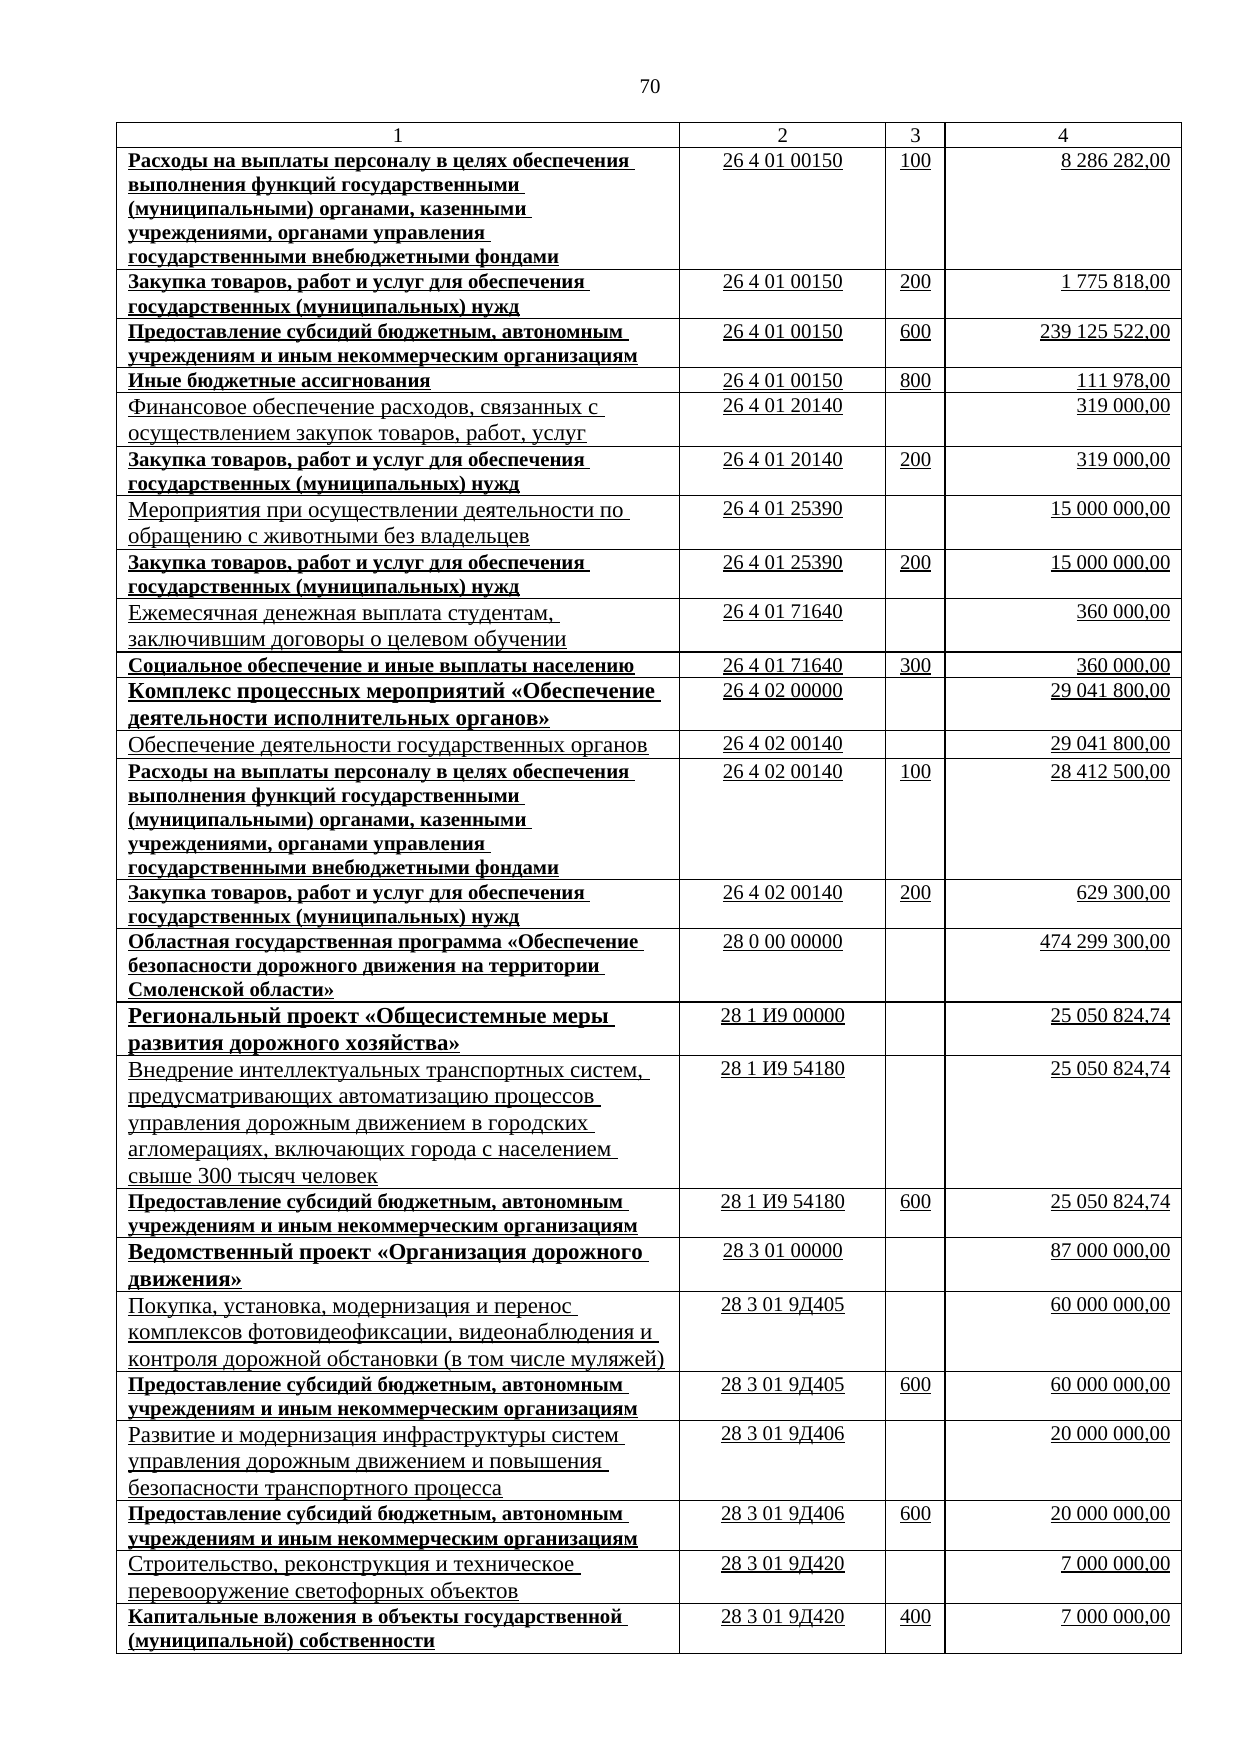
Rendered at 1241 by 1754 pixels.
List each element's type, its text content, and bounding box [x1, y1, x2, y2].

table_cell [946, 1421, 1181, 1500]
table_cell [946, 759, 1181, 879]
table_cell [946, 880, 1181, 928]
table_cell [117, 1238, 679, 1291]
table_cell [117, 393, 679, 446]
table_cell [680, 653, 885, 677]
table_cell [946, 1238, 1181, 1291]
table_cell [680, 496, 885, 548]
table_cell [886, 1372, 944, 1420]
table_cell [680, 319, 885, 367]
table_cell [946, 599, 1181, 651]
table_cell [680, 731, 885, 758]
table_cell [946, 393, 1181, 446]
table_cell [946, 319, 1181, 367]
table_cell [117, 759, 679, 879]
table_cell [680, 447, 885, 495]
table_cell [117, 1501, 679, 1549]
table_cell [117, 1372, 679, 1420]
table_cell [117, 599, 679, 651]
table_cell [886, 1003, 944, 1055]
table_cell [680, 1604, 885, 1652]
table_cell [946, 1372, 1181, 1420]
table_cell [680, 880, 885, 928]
table_header 4 [946, 123, 1181, 147]
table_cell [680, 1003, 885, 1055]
table_header 1 [117, 123, 679, 147]
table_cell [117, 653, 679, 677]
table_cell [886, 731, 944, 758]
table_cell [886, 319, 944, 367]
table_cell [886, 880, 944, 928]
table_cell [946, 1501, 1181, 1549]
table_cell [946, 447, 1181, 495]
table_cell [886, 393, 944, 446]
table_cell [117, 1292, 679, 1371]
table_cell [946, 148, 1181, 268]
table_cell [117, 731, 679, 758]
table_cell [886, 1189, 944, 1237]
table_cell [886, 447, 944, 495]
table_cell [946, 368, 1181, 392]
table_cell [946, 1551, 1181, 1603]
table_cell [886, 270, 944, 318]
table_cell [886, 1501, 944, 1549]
table_header 3 [886, 123, 944, 147]
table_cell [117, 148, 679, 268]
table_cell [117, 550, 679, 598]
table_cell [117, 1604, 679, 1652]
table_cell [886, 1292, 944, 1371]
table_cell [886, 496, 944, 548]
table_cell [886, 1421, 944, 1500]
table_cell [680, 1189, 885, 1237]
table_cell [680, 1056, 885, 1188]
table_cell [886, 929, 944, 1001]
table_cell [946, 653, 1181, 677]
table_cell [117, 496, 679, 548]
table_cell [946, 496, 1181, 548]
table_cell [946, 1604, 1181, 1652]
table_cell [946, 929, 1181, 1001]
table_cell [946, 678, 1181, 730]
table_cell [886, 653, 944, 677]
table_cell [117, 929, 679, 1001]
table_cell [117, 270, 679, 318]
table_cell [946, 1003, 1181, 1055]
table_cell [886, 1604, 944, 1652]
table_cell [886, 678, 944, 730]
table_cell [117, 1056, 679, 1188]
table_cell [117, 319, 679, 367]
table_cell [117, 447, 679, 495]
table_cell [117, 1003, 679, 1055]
table_header 2 [680, 123, 885, 147]
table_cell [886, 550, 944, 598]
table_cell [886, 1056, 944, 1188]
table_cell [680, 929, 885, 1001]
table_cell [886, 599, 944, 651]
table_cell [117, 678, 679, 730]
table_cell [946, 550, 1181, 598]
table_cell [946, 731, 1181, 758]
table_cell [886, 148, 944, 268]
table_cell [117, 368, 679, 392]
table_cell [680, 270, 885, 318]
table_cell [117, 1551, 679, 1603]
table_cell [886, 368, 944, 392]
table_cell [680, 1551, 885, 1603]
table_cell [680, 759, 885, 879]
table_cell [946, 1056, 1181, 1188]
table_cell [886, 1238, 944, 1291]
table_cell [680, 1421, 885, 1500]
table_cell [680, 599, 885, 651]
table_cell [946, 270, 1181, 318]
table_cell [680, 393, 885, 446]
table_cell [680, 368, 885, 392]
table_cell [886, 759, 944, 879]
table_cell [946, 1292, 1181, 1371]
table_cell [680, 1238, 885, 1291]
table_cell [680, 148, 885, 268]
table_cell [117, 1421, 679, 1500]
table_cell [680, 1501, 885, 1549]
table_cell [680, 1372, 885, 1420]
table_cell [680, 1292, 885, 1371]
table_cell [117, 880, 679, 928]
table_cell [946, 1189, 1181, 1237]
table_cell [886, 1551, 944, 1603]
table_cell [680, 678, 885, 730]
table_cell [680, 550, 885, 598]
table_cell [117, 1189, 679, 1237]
